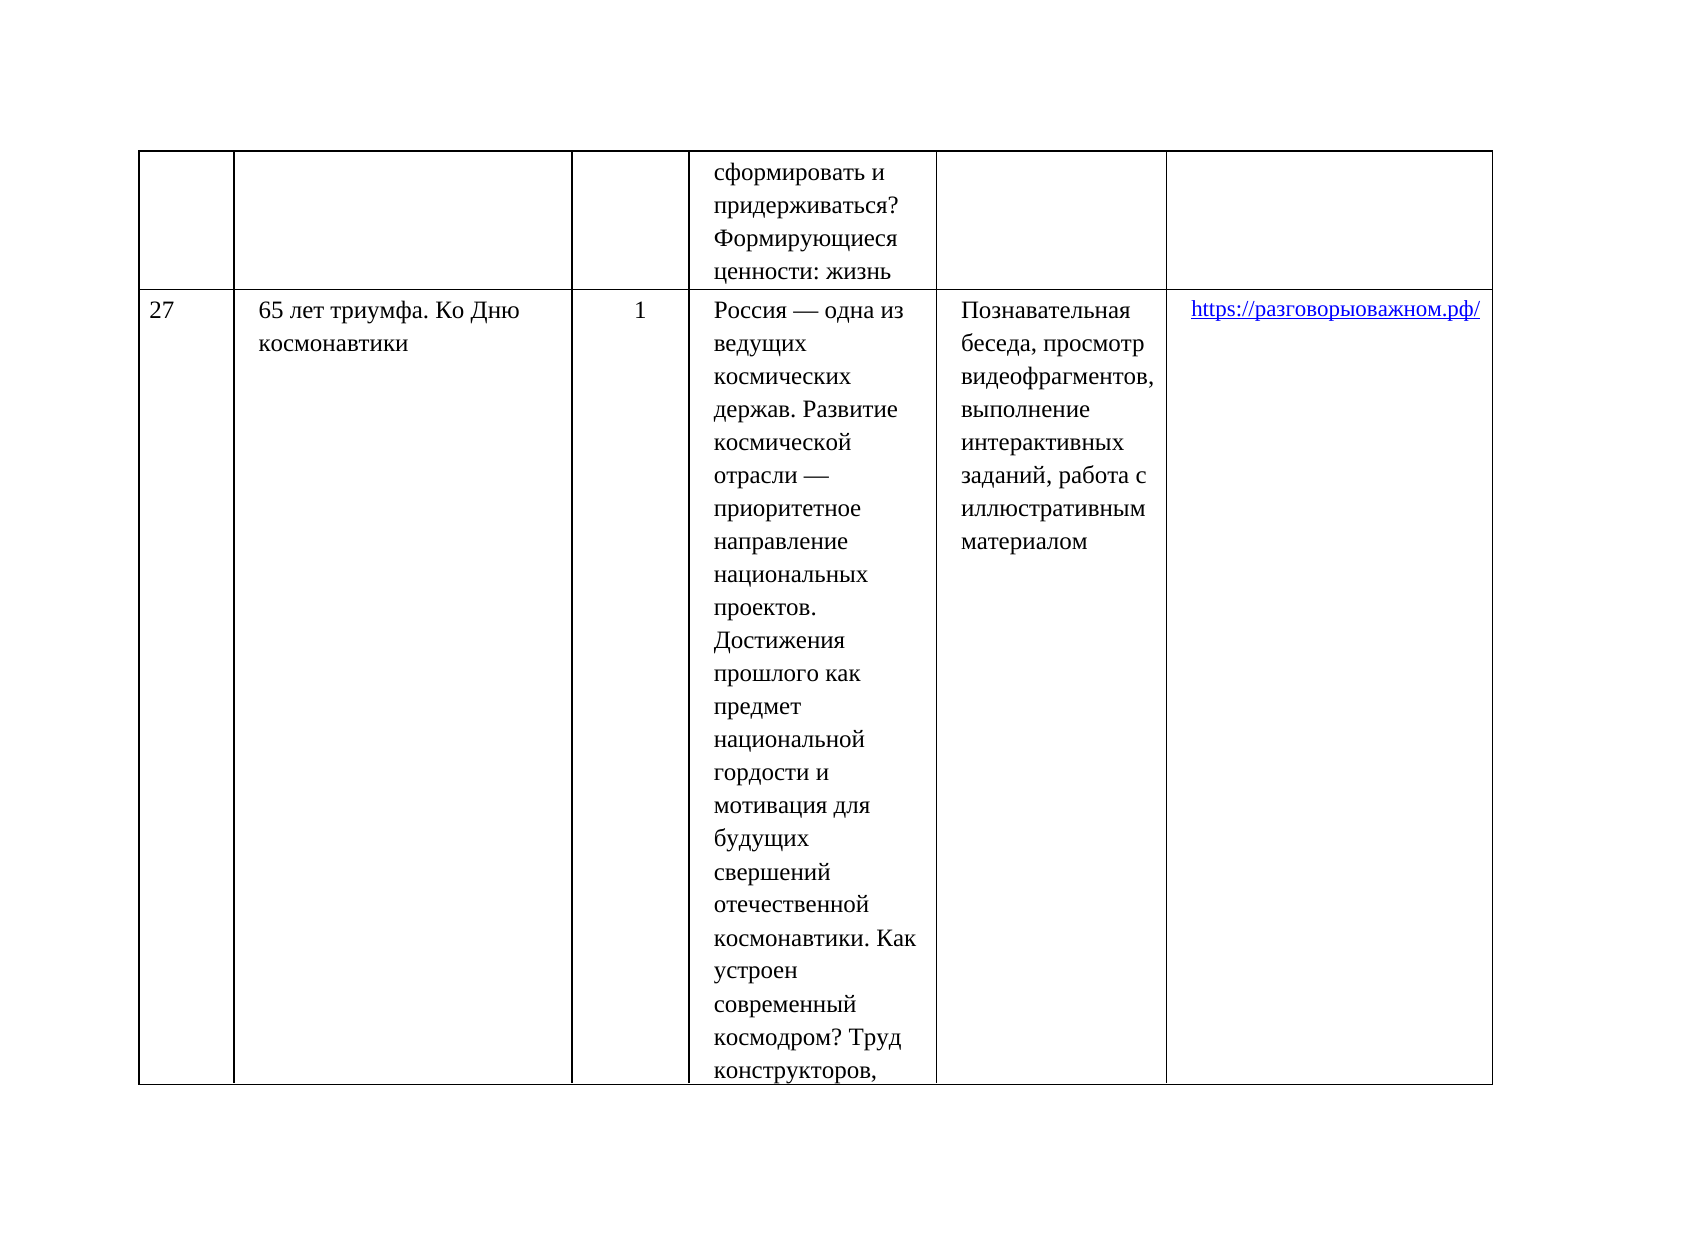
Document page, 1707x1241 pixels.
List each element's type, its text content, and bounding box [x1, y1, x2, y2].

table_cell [1167, 152, 1492, 288]
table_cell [235, 152, 571, 288]
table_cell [1167, 290, 1492, 1083]
table_cell 27 [140, 290, 233, 1083]
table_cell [690, 290, 936, 1083]
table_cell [937, 290, 1166, 1083]
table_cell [690, 152, 936, 288]
table_cell 1 [573, 152, 688, 288]
table_cell 26 [140, 152, 233, 288]
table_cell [235, 290, 571, 1083]
table_cell 1 [573, 290, 688, 1083]
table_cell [937, 152, 1166, 288]
